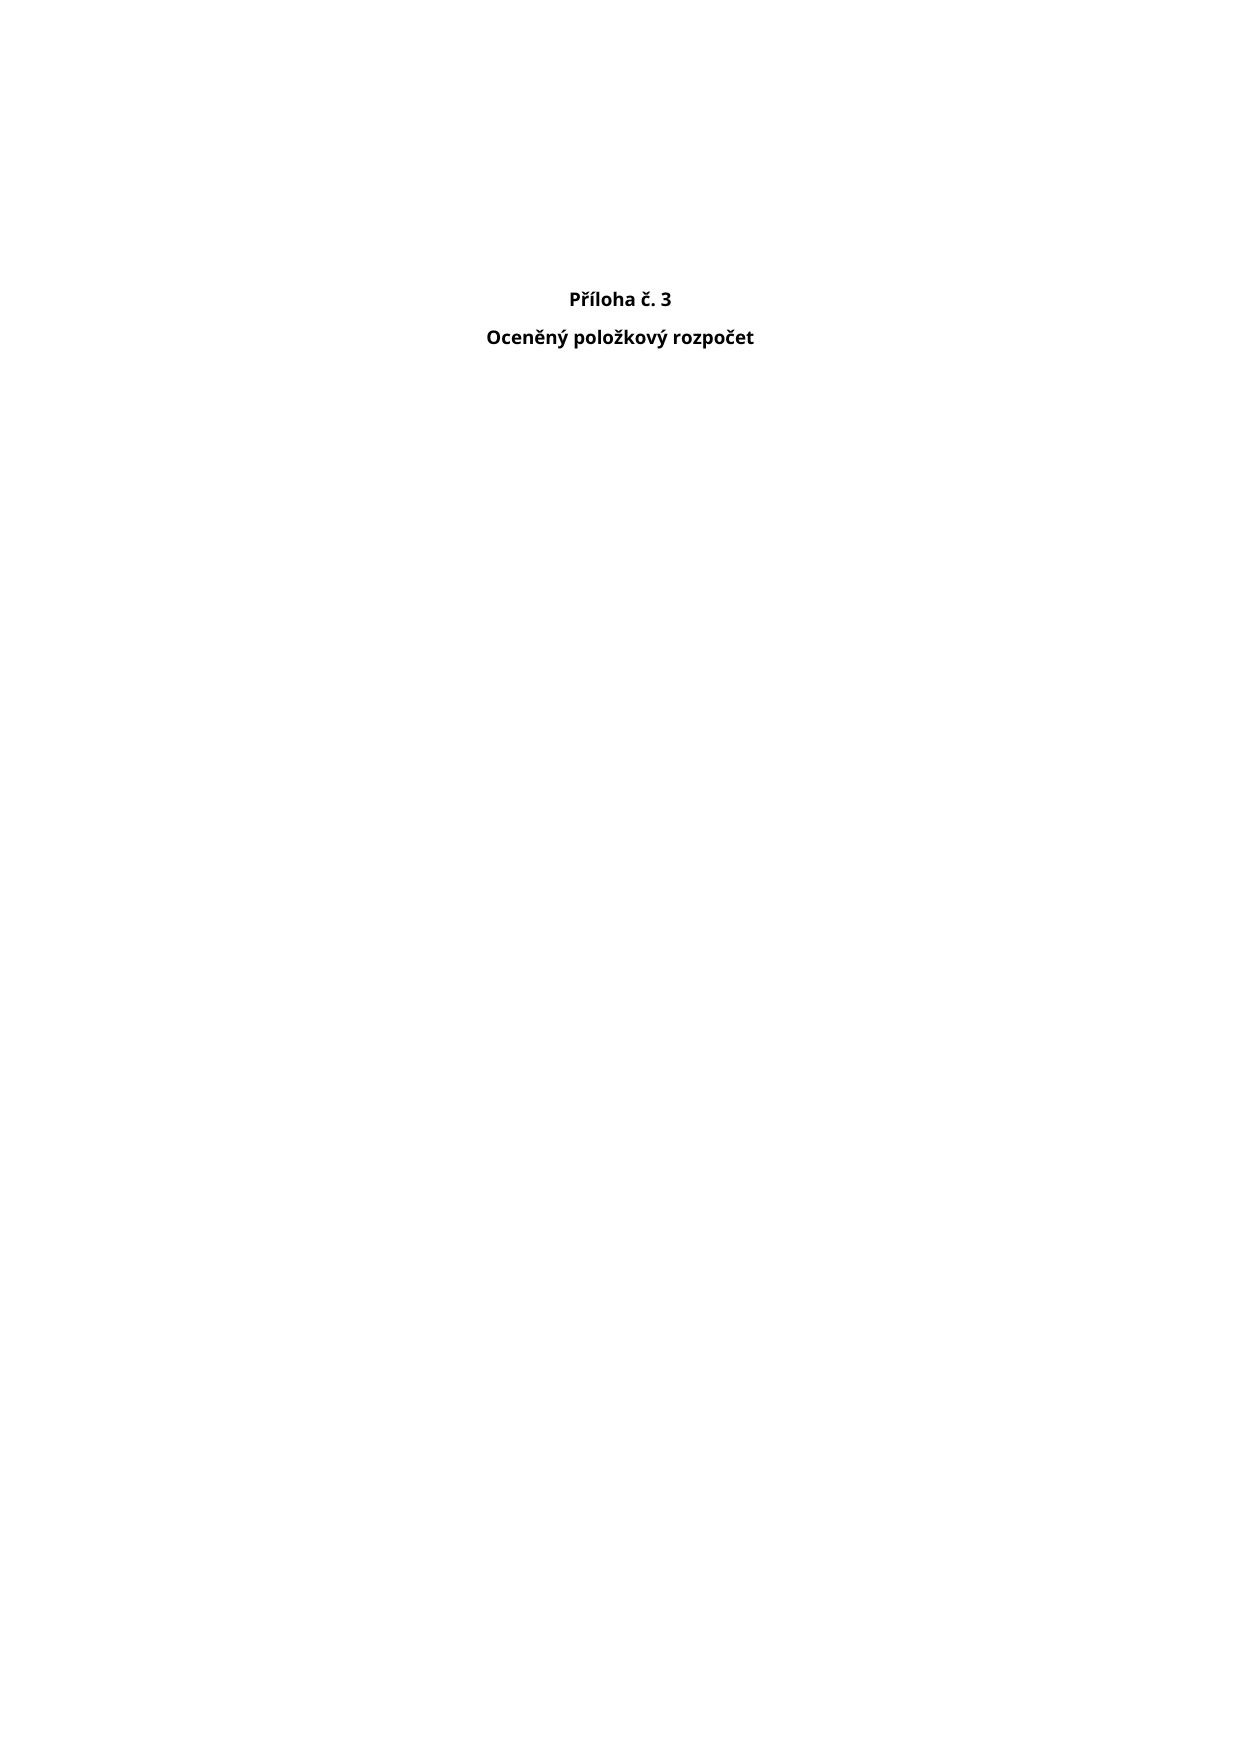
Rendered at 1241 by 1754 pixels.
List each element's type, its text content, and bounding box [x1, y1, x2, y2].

text Příloha č. 3 [148, 287, 1093, 312]
text Oceněný položkový rozpočet [148, 325, 1093, 350]
